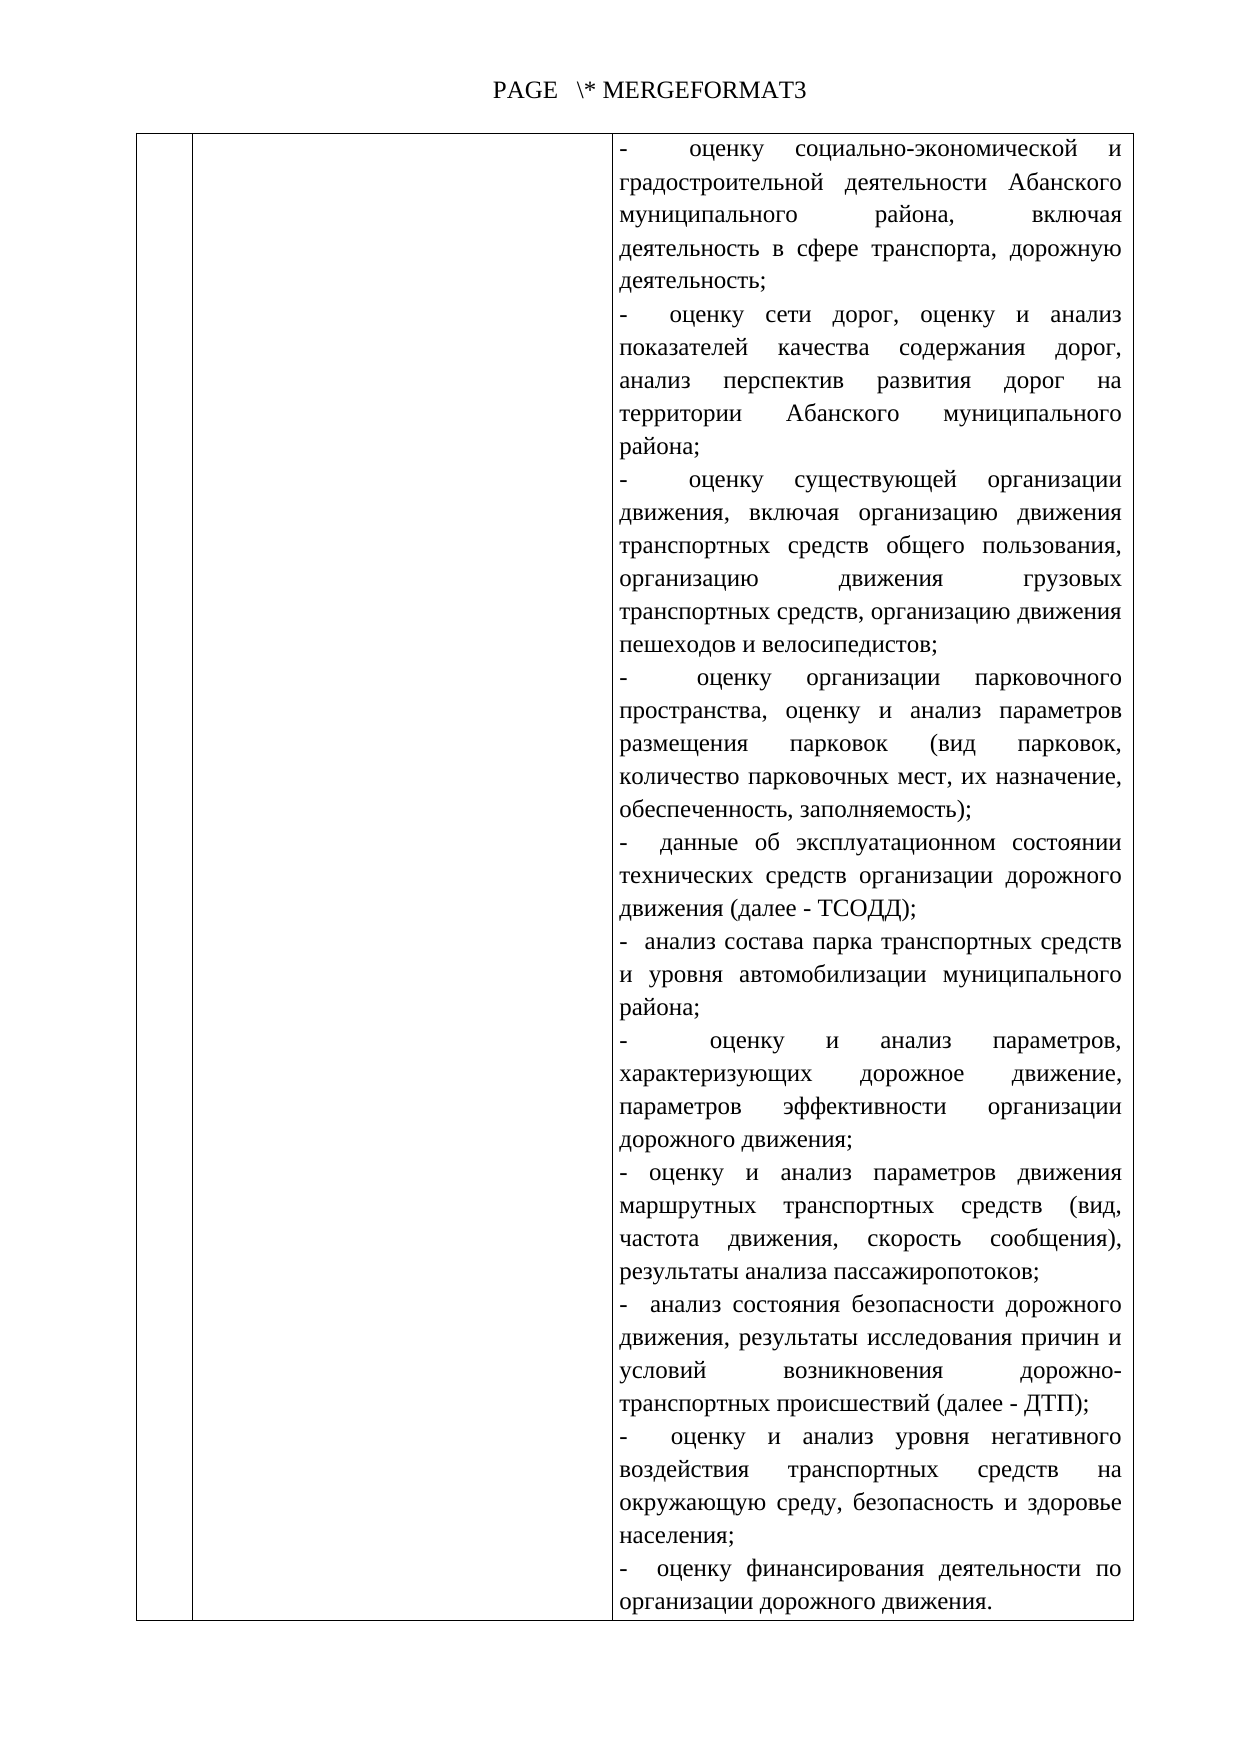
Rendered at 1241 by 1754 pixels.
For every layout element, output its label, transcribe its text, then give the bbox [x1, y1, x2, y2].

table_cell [613, 134, 1133, 1619]
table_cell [193, 134, 612, 1619]
table_cell 7 [137, 134, 192, 1619]
